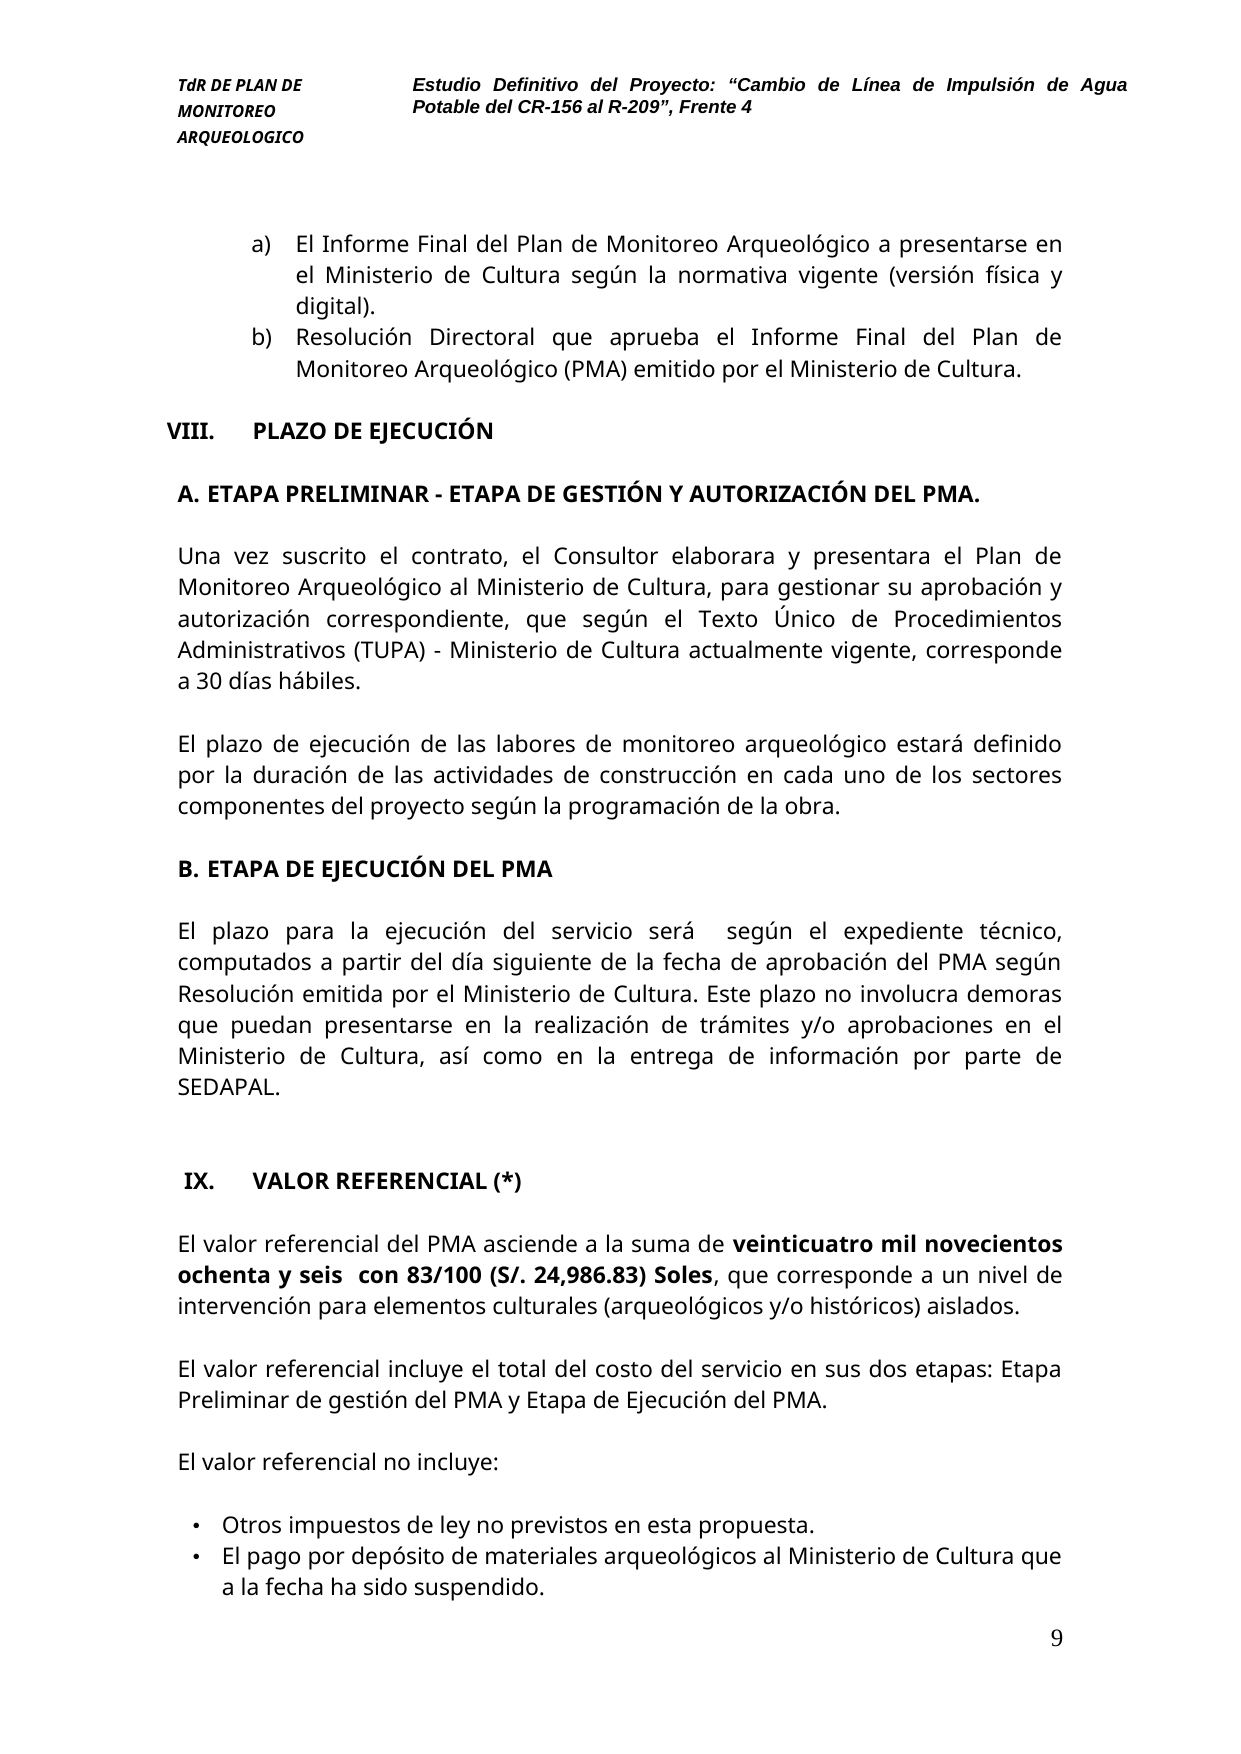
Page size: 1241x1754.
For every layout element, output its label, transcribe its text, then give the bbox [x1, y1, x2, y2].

text El plazo para la ejecución del servicio será según el expediente técnico, computados a partir del día siguiente de la fecha de aprobación del PMA según Resolución emitida por el Ministerio de Cultura. Este plazo no involucra demoras que puedan presentarse en la realización de trámites y/o aprobaciones en el Ministerio de Cultura, así como en la entrega de información por parte de SEDAPAL. [177, 915, 1063, 1103]
text El valor referencial del PMA asciende a la suma de veinticuatro mil novecientos ochenta y seis con 83/100 (S/. 24,986.83) Soles, que corresponde a un nivel de intervención para elementos culturales (arqueológicos y/o históricos) aislados. [177, 1228, 1063, 1321]
text El valor referencial no incluye: [177, 1446, 1063, 1478]
text El valor referencial incluye el total del costo del servicio en sus dos etapas: Etapa Preliminar de gestión del PMA y Etapa de Ejecución del PMA. [177, 1353, 1063, 1415]
list ETAPA PRELIMINAR - ETAPA DE GESTIÓN Y AUTORIZACIÓN DEL PMA. [177, 478, 1063, 509]
list El Informe Final del Plan de Monitoreo Arqueológico a presentarse en el Ministerio de Cultura según la normativa vigente (versión física y digital). [251, 228, 1063, 321]
list Resolución Directoral que aprueba el Informe Final del Plan de Monitoreo Arqueológico (PMA) emitido por el Ministerio de Cultura. [251, 321, 1063, 384]
list PLAZO DE EJECUCIÓN [215, 415, 1063, 446]
text Una vez suscrito el contrato, el Consultor elaborara y presentara el Plan de Monitoreo Arqueológico al Ministerio de Cultura, para gestionar su aprobación y autorización correspondiente, que según el Texto Único de Procedimientos Administrativos (TUPA) - Ministerio de Cultura actualmente vigente, corresponde a 30 días hábiles. [177, 540, 1063, 696]
list ETAPA DE EJECUCIÓN DEL PMA [177, 853, 1063, 884]
list El pago por depósito de materiales arqueológicos al Ministerio de Cultura que a la fecha ha sido suspendido. [192, 1540, 1063, 1603]
list VALOR REFERENCIAL (*) [215, 1165, 1063, 1196]
text El plazo de ejecución de las labores de monitoreo arqueológico estará definido por la duración de las actividades de construcción en cada uno de los sectores componentes del proyecto según la programación de la obra. [177, 728, 1063, 821]
list Otros impuestos de ley no previstos en esta propuesta. [192, 1509, 1063, 1540]
